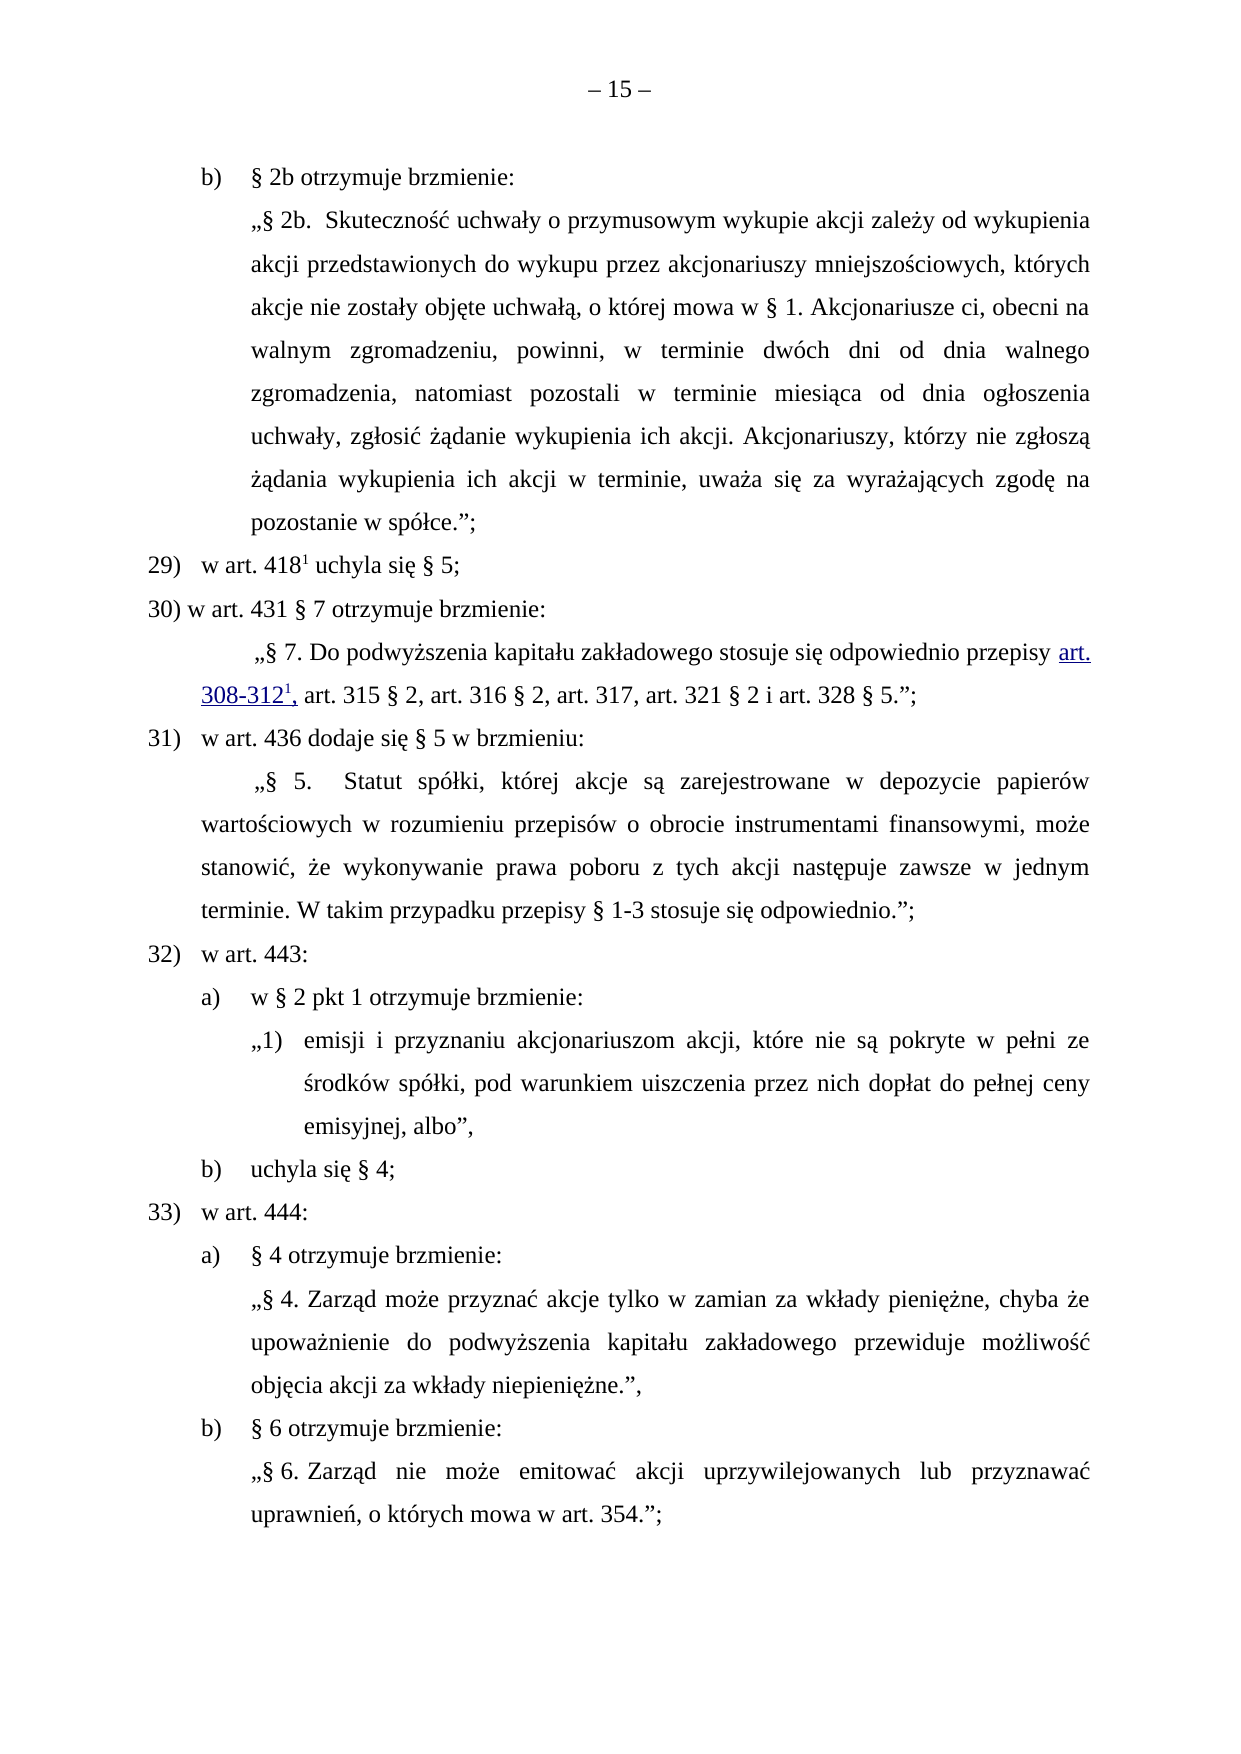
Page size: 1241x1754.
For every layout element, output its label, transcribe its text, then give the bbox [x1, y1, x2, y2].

text 31) w art. 436 dodaje się § 5 w brzmieniu: [148, 723, 1091, 752]
text b) § 2b otrzymuje brzmienie: [201, 162, 1091, 191]
text „§ 6. Zarząd nie może emitować akcji uprzywilejowanych lub przyznawać uprawnień, o których mowa w art. 354.”; [251, 1456, 1091, 1528]
text b) uchyla się § 4; [201, 1154, 1091, 1183]
text 33) w art. 444: [148, 1197, 1091, 1226]
text a) w § 2 pkt 1 otrzymuje brzmienie: [201, 982, 1091, 1011]
text 29) w art. 4181 uchyla się § 5; [148, 551, 1091, 579]
text b) § 6 otrzymuje brzmienie: [201, 1413, 1091, 1442]
text „§ 2b. Skuteczność uchwały o przymusowym wykupie akcji zależy od wykupienia akcji przedstawionych do wykupu przez akcjonariuszy mniejszościowych, których akcje nie zostały objęte uchwałą, o której mowa w § 1. Akcjonariusze ci, obecni na walnym zgromadzeniu, powinni, w terminie dwóch dni od dnia walnego zgromadzenia, natomiast pozostali w terminie miesiąca od dnia ogłoszenia uchwały, zgłosić żądanie wykupienia ich akcji. Akcjonariuszy, którzy nie zgłoszą żądania wykupienia ich akcji w terminie, uważa się za wyrażających zgodę na pozostanie w spółce.”; [251, 206, 1091, 536]
text „1) emisji i przyznaniu akcjonariuszom akcji, które nie są pokryte w pełni ze środków spółki, pod warunkiem uiszczenia przez nich dopłat do pełnej ceny emisyjnej, albo”, [251, 1025, 1091, 1140]
text „§ 4. Zarząd może przyznać akcje tylko w zamian za wkłady pieniężne, chyba że upoważnienie do podwyższenia kapitału zakładowego przewiduje możliwość objęcia akcji za wkłady niepieniężne.”, [251, 1284, 1091, 1399]
text 32) w art. 443: [148, 939, 1091, 967]
text a) § 4 otrzymuje brzmienie: [201, 1241, 1091, 1269]
text „§ 7. Do podwyższenia kapitału zakładowego stosuje się odpowiednio przepisy art. 308-3121, art. 315 § 2, art. 316 § 2, art. 317, art. 321 § 2 i art. 328 § 5.”; [201, 637, 1091, 709]
text „§ 5. Statut spółki, której akcje są zarejestrowane w depozycie papierów wartościowych w rozumieniu przepisów o obrocie instrumentami finansowymi, może stanowić, że wykonywanie prawa poboru z tych akcji następuje zawsze w jednym terminie. W takim przypadku przepisy § 1-3 stosuje się odpowiednio.”; [201, 766, 1091, 924]
text 30) w art. 431 § 7 otrzymuje brzmienie: [148, 594, 1091, 622]
